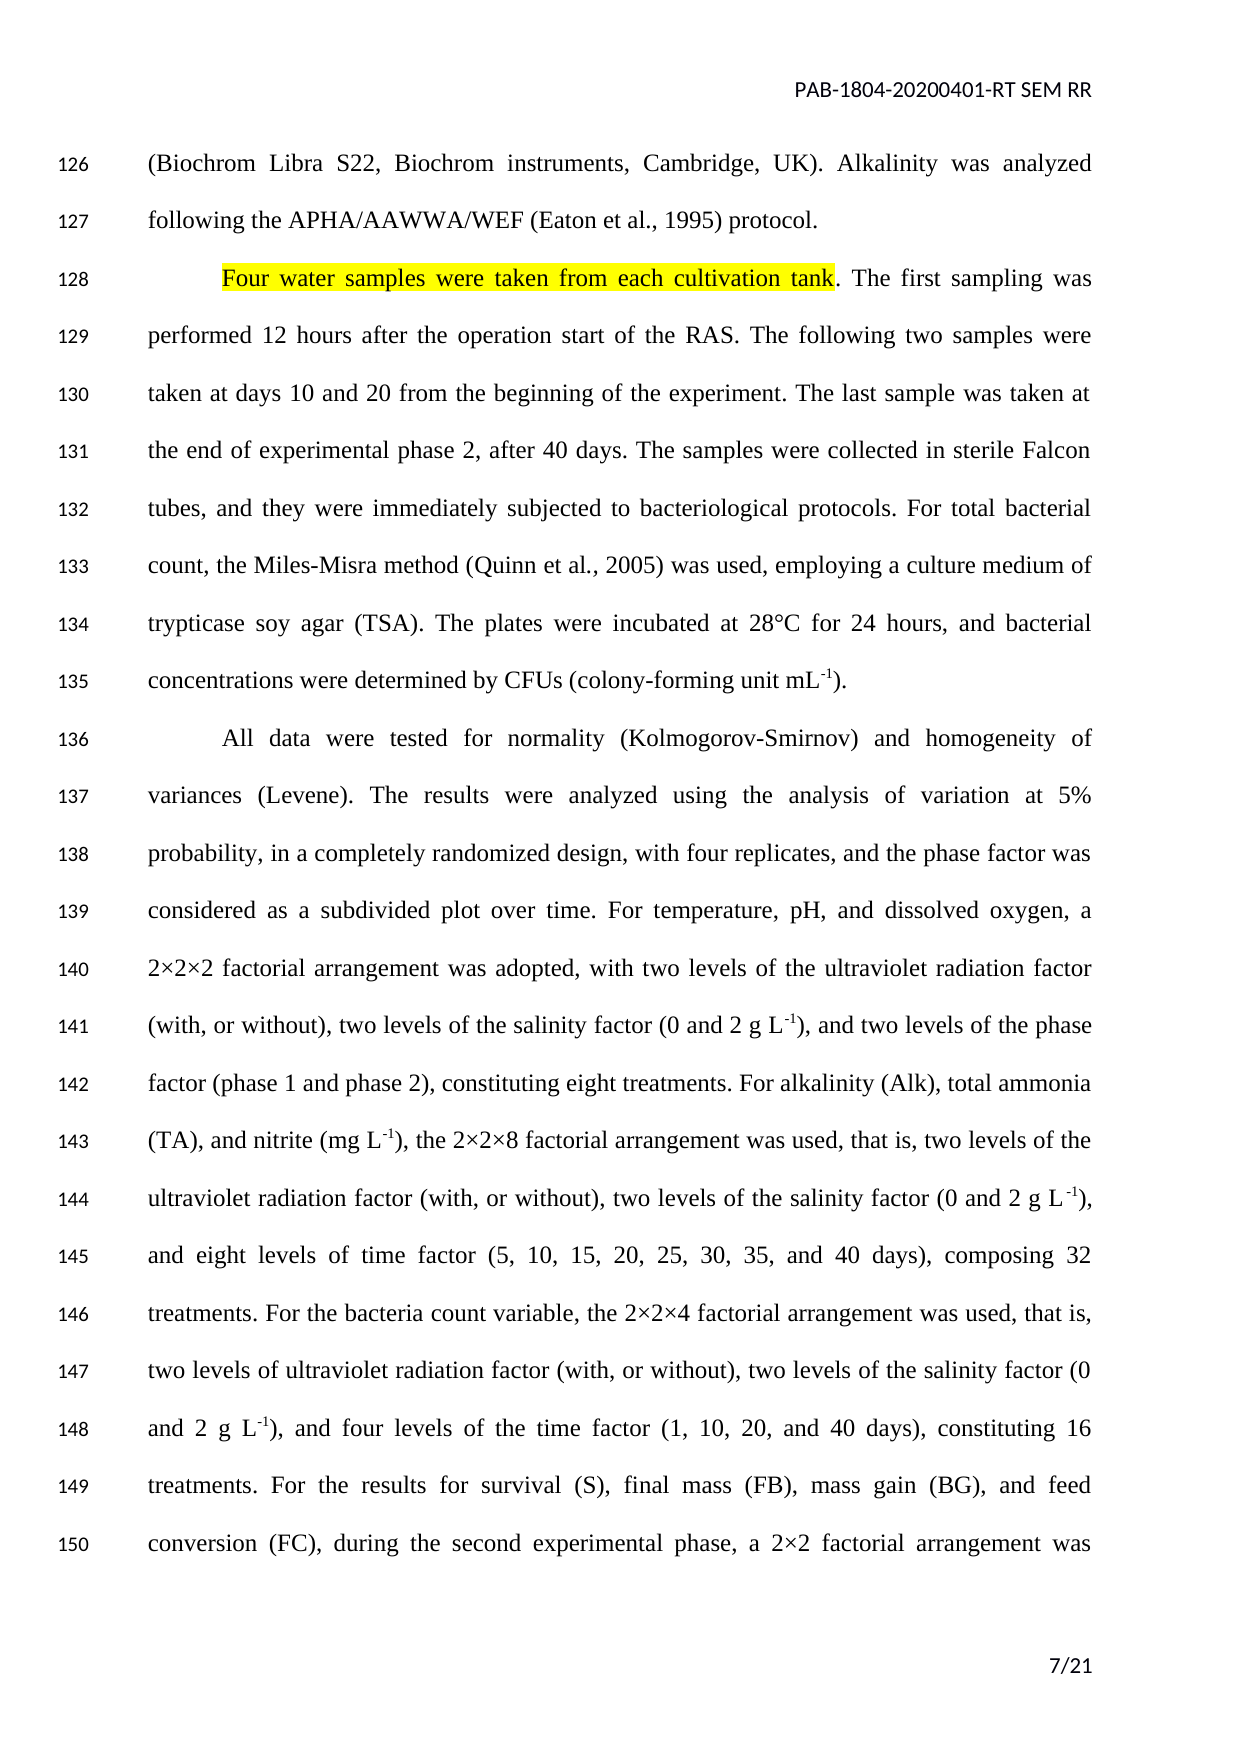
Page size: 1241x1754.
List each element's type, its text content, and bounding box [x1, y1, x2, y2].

text Four water samples were taken from each cultivation tank. The first sampling was performed 12 hours after the operation start of the RAS. The following two samples were taken at days 10 and 20 from the beginning of the experiment. The last sample was taken at the end of experimental phase 2, after 40 days. The samples were collected in sterile Falcon tubes, and they were immediately subjected to bacteriological protocols. For total bacterial count, the Miles-Misra method (Quinn et al., 2005) was used, employing a culture medium of trypticase soy agar (TSA). The plates were incubated at 28°C for 24 hours, and bacterial concentrations were determined by CFUs (colony-forming unit mL-1). [148, 263, 1092, 694]
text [148, 148, 1092, 234]
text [148, 723, 1092, 1556]
